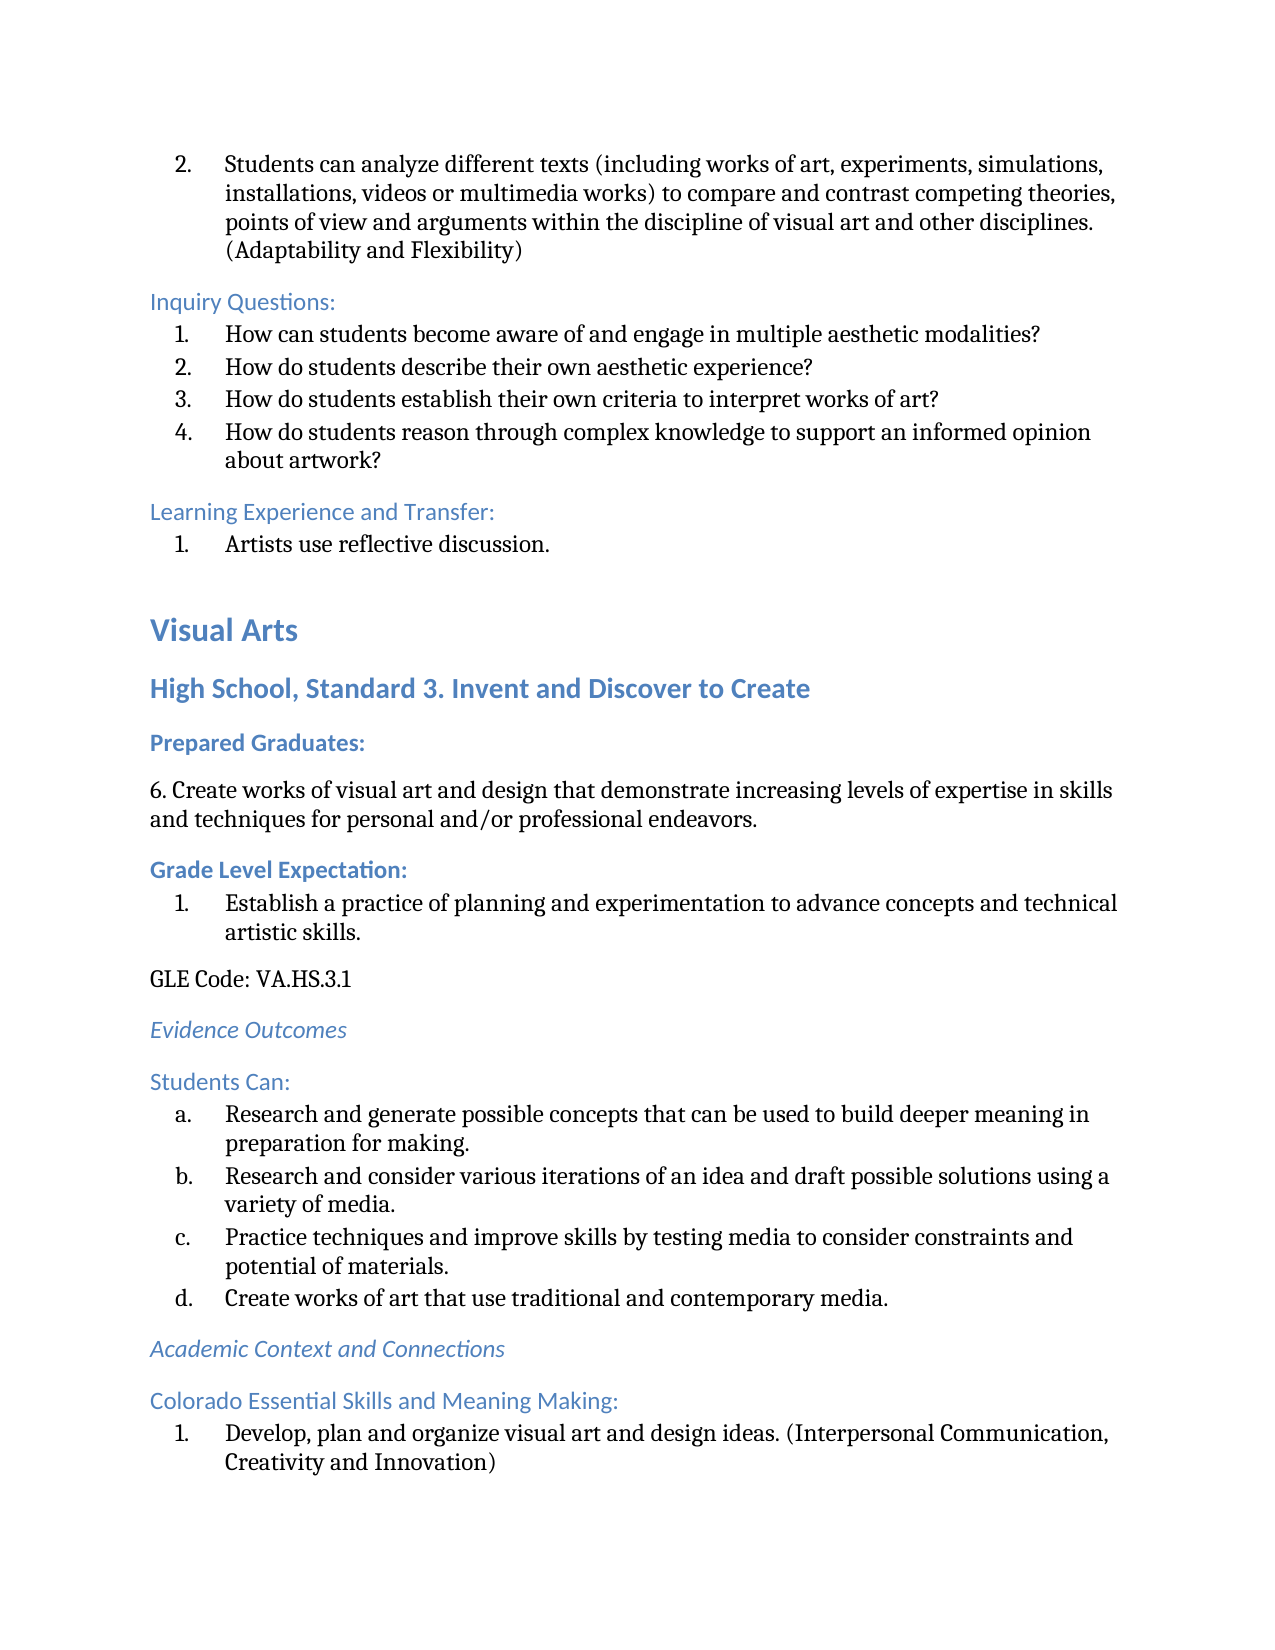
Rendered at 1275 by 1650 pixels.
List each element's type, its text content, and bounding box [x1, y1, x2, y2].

subtitle Inquiry Questions: [150, 286, 1125, 316]
list Research and generate possible concepts that can be used to build deeper meaning in preparation for making. [175, 1100, 1125, 1158]
subtitle Grade Level Expectation: [150, 854, 1125, 885]
subtitle High School, Standard 3. Invent and Discover to Create [150, 671, 1125, 706]
list Research and consider various iterations of an idea and draft possible solutions using a variety of media. [175, 1162, 1125, 1219]
list Practice techniques and improve skills by testing media to consider constraints and potential of materials. [175, 1223, 1125, 1280]
list How do students reason through complex knowledge to support an informed opinion about artwork? [175, 418, 1125, 475]
list Create works of art that use traditional and contemporary media. [175, 1284, 1125, 1313]
list Develop, plan and organize visual art and design ideas. (Interpersonal Communication, Creativity and Innovation) [175, 1419, 1125, 1477]
subtitle Visual Arts [150, 609, 1125, 650]
list How do students establish their own criteria to interpret works of art? [175, 385, 1125, 414]
list Students can analyze different texts (including works of art, experiments, simulations, installations, videos or multimedia works) to compare and contrast competing theories, points of view and arguments within the discipline of visual art and other disciplines. (Adaptability and Flexibility) [175, 150, 1125, 265]
list How do students describe their own aesthetic experience? [175, 353, 1125, 381]
list Artists use reflective discussion. [175, 530, 1125, 559]
list Establish a practice of planning and experimentation to advance concepts and technical artistic skills. [175, 889, 1125, 946]
text GLE Code: VA.HS.3.1 [150, 965, 1125, 994]
subtitle Academic Context and Connections [150, 1334, 1125, 1364]
subtitle Colorado Essential Skills and Meaning Making: [150, 1385, 1125, 1416]
subtitle Learning Experience and Transfer: [150, 496, 1125, 526]
subtitle Students Can: [150, 1066, 1125, 1097]
text 6. Create works of visual art and design that demonstrate increasing levels of expertise in skills and techniques for personal and/or professional endeavors. [150, 776, 1125, 834]
list How can students become aware of and engage in multiple aesthetic modalities? [175, 320, 1125, 349]
subtitle Prepared Graduates: [150, 727, 1125, 757]
subtitle Evidence Outcomes [150, 1015, 1125, 1045]
